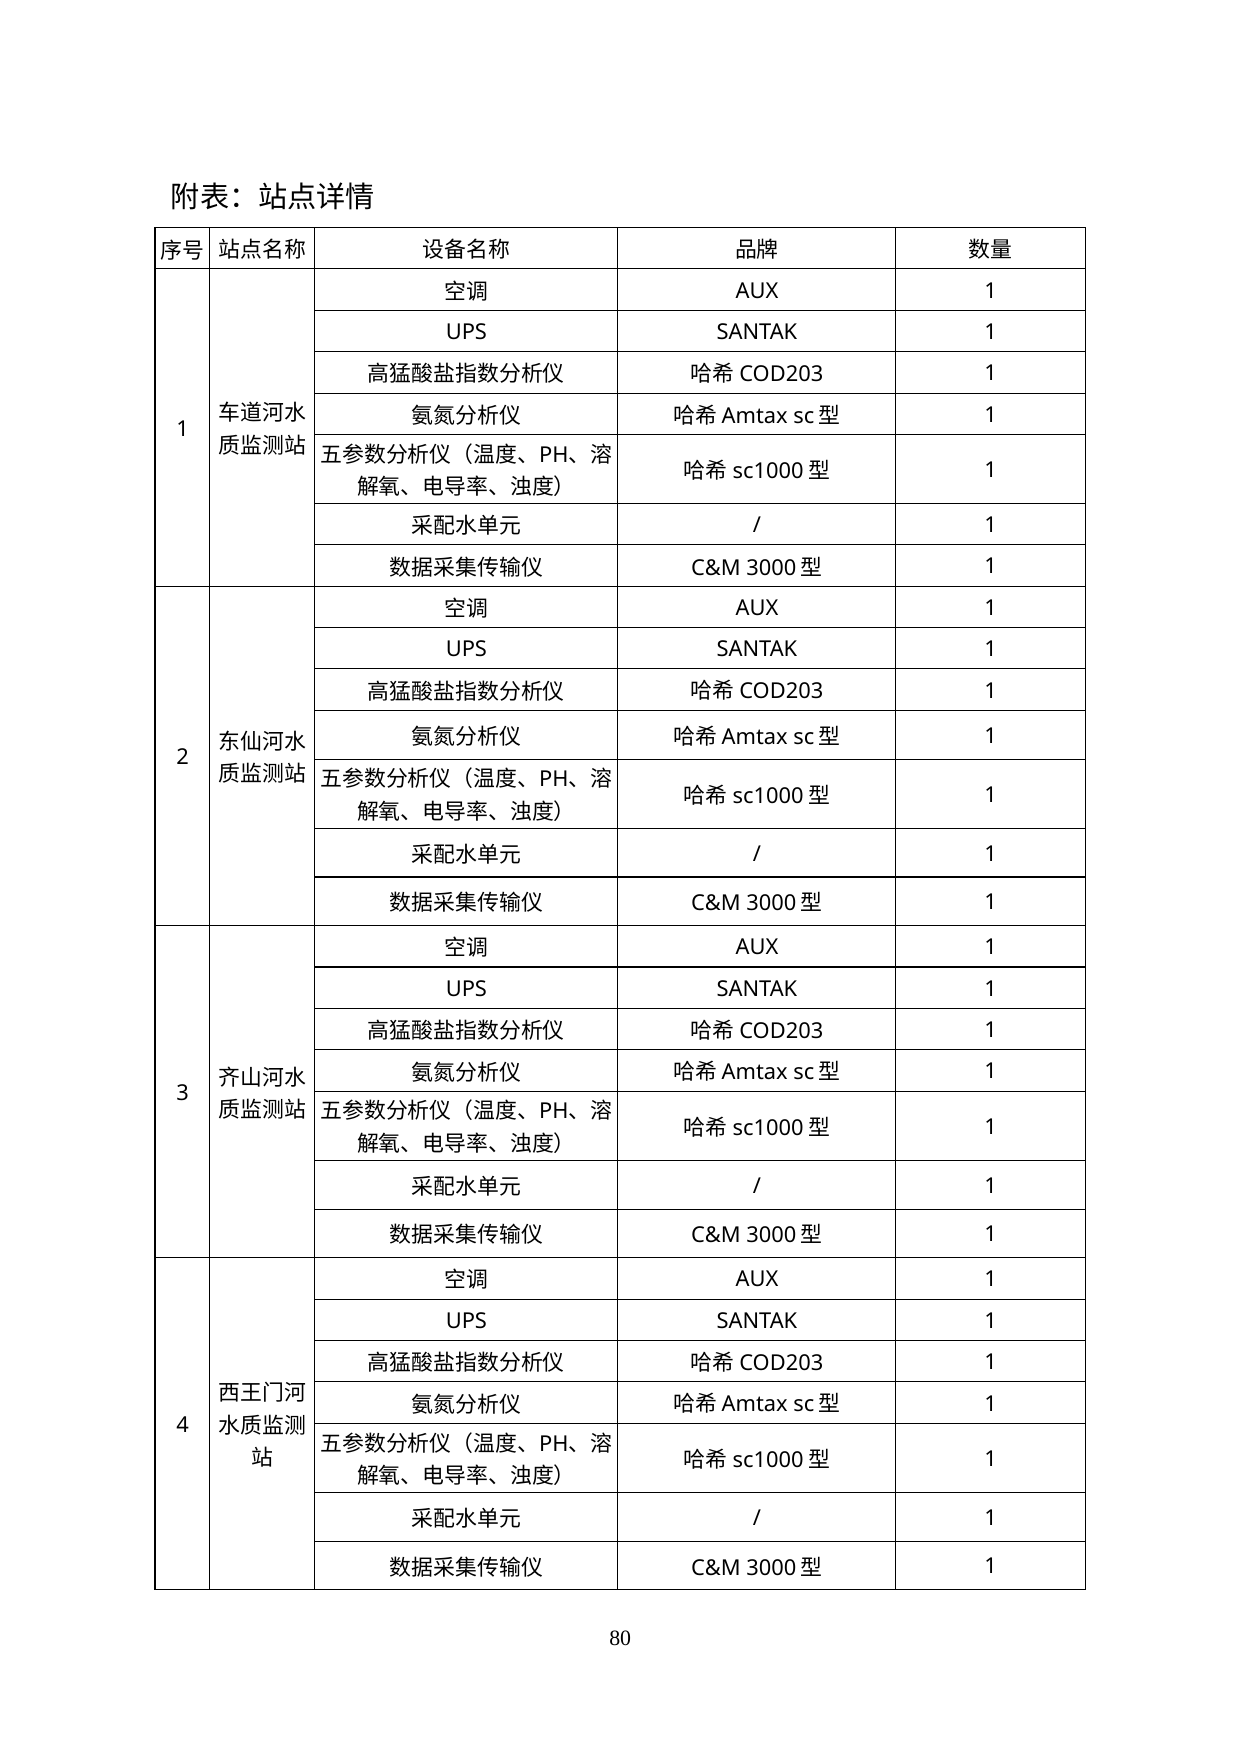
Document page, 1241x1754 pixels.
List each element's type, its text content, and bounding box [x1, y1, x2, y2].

table_cell UPS [315, 628, 617, 668]
table_cell 氨氮分析仪 [315, 1050, 617, 1091]
table_cell 哈希 Amtax sc型 [618, 1050, 895, 1091]
table_cell 哈希 Amtax sc型 [618, 394, 895, 434]
table_cell 1 [896, 1092, 1085, 1160]
table_cell 哈希 COD203 [618, 669, 895, 710]
table_cell AUX [618, 1258, 895, 1298]
table_cell 数据采集传输仪 [315, 545, 617, 586]
table_cell SANTAK [618, 628, 895, 668]
table_cell 1 [896, 587, 1085, 627]
table_cell SANTAK [618, 311, 895, 351]
table_cell 1 [896, 1493, 1085, 1541]
table_cell 哈希 Amtax sc型 [618, 1382, 895, 1423]
table_cell 1 [896, 711, 1085, 758]
table_cell / [618, 504, 895, 544]
table_cell 氨氮分析仪 [315, 1382, 617, 1423]
table_cell UPS [315, 968, 617, 1008]
table_cell 1 [896, 1210, 1085, 1257]
table_cell 4 [156, 1258, 209, 1589]
table_cell 哈希 Amtax sc型 [618, 711, 895, 758]
table_cell / [618, 1493, 895, 1541]
table_cell 五参数分析仪（温度、PH、溶解氧、电导率、浊度） [315, 1092, 617, 1160]
table_cell 采配水单元 [315, 1161, 617, 1208]
table_cell 哈希 COD203 [618, 352, 895, 392]
table_cell 1 [896, 269, 1085, 310]
table_cell 1 [896, 926, 1085, 966]
table_cell 3 [156, 926, 209, 1257]
table_header 站点名称 [210, 228, 314, 268]
table_cell 1 [896, 1300, 1085, 1340]
text 附表：站点详情 [112, 162, 1128, 227]
table_cell 1 [896, 829, 1085, 876]
table_cell 哈希 sc1000型 [618, 1424, 895, 1492]
table_cell 1 [896, 760, 1085, 828]
table_cell 高猛酸盐指数分析仪 [315, 352, 617, 392]
table_cell 哈希 COD203 [618, 1341, 895, 1381]
table_cell 1 [896, 1341, 1085, 1381]
table_cell 1 [896, 352, 1085, 392]
table_header 序号 [156, 228, 209, 268]
table_cell 高猛酸盐指数分析仪 [315, 1009, 617, 1049]
table_cell 1 [896, 1542, 1085, 1589]
table_cell 1 [896, 1009, 1085, 1049]
table_cell 齐山河水质监测站 [210, 926, 314, 1257]
table_cell C&M 3000型 [618, 1210, 895, 1257]
table_cell AUX [618, 269, 895, 310]
table_cell UPS [315, 311, 617, 351]
table_cell 五参数分析仪（温度、PH、溶解氧、电导率、浊度） [315, 760, 617, 828]
table_cell 1 [156, 269, 209, 586]
table_cell 采配水单元 [315, 1493, 617, 1541]
table_cell 2 [156, 587, 209, 925]
table_cell 高猛酸盐指数分析仪 [315, 669, 617, 710]
table_header 设备名称 [315, 228, 617, 268]
table_cell 空调 [315, 926, 617, 966]
table_cell 空调 [315, 269, 617, 310]
table_cell 哈希 sc1000型 [618, 760, 895, 828]
table_cell 1 [896, 968, 1085, 1008]
table_cell SANTAK [618, 1300, 895, 1340]
table_cell 采配水单元 [315, 829, 617, 876]
table_cell 车道河水质监测站 [210, 269, 314, 586]
table_cell SANTAK [618, 968, 895, 1008]
table_cell 高猛酸盐指数分析仪 [315, 1341, 617, 1381]
table_cell 1 [896, 1050, 1085, 1091]
table_cell AUX [618, 587, 895, 627]
table_cell 采配水单元 [315, 504, 617, 544]
table_cell 1 [896, 628, 1085, 668]
table_cell 1 [896, 1258, 1085, 1298]
table_cell C&M 3000型 [618, 1542, 895, 1589]
table_cell 氨氮分析仪 [315, 394, 617, 434]
table_cell 1 [896, 435, 1085, 503]
table_cell 五参数分析仪（温度、PH、溶解氧、电导率、浊度） [315, 1424, 617, 1492]
table_cell 哈希 COD203 [618, 1009, 895, 1049]
table_cell 1 [896, 394, 1085, 434]
table_cell 数据采集传输仪 [315, 878, 617, 925]
table_cell C&M 3000型 [618, 545, 895, 586]
table_cell 1 [896, 504, 1085, 544]
table_cell 哈希 sc1000型 [618, 1092, 895, 1160]
table_cell 1 [896, 878, 1085, 925]
table_cell UPS [315, 1300, 617, 1340]
table_cell 西王门河水质监测站 [210, 1258, 314, 1589]
table_cell 哈希 sc1000型 [618, 435, 895, 503]
table_cell 东仙河水质监测站 [210, 587, 314, 925]
table_cell C&M 3000型 [618, 878, 895, 925]
table_cell 1 [896, 545, 1085, 586]
table_cell 1 [896, 669, 1085, 710]
table_cell 1 [896, 1424, 1085, 1492]
table_cell 1 [896, 311, 1085, 351]
table_cell 五参数分析仪（温度、PH、溶解氧、电导率、浊度） [315, 435, 617, 503]
table_header 品牌 [618, 228, 895, 268]
table_cell / [618, 829, 895, 876]
table_cell 1 [896, 1382, 1085, 1423]
table_cell 1 [896, 1161, 1085, 1208]
table_cell 数据采集传输仪 [315, 1542, 617, 1589]
table_cell AUX [618, 926, 895, 966]
table_cell 数据采集传输仪 [315, 1210, 617, 1257]
table_cell 空调 [315, 1258, 617, 1298]
table_header 数量 [896, 228, 1085, 268]
table_cell 空调 [315, 587, 617, 627]
table_cell 氨氮分析仪 [315, 711, 617, 758]
table_cell / [618, 1161, 895, 1208]
